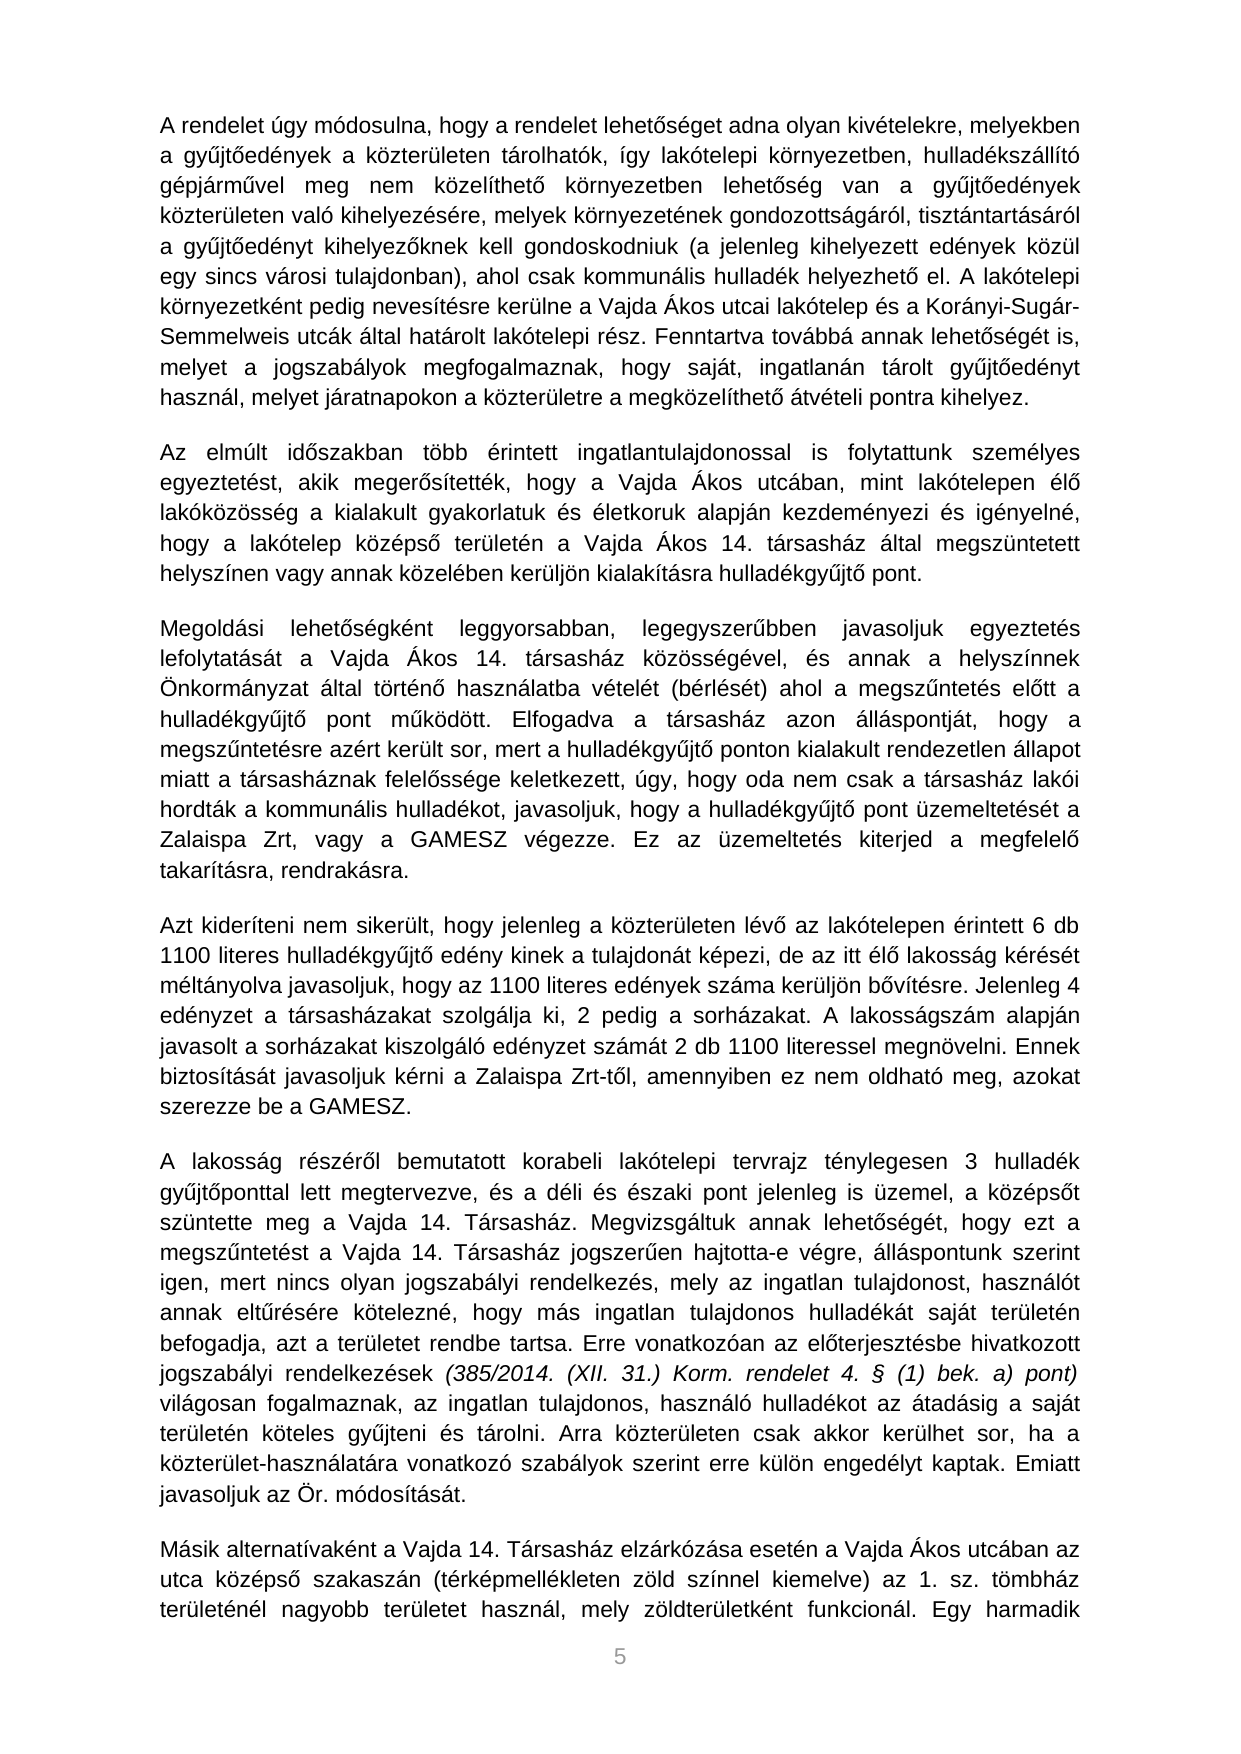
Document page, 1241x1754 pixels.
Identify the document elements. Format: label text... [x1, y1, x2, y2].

text Azt kideríteni nem sikerült, hogy jelenleg a közterületen lévő az lakótelepen érintett 6 db 1100 literes hulladékgyűjtő edény kinek a tulajdonát képezi, de az itt élő lakosság kérését méltányolva javasoljuk, hogy az 1100 literes edények száma kerüljön bővítésre. Jelenleg 4 edényzet a társasházakat szolgálja ki, 2 pedig a sorházakat. A lakosságszám alapján javasolt a sorházakat kiszolgáló edényzet számát 2 db 1100 literessel megnövelni. Ennek biztosítását javasoljuk kérni a Zalaispa Zrt-től, amennyiben ez nem oldható meg, azokat szerezze be a GAMESZ. [159, 912, 1081, 1119]
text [159, 1536, 1081, 1622]
text Megoldási lehetőségként leggyorsabban, legegyszerűbben javasoljuk egyeztetés lefolytatását a Vajda Ákos 14. társasház közösségével, és annak a helyszínnek Önkormányzat által történő használatba vételét (bérlését) ahol a megszűntetés előtt a hulladékgyűjtő pont működött. Elfogadva a társasház azon álláspontját, hogy a megszűntetésre azért került sor, mert a hulladékgyűjtő ponton kialakult rendezetlen állapot miatt a társasháznak felelőssége keletkezett, úgy, hogy oda nem csak a társasház lakói hordták a kommunális hulladékot, javasoljuk, hogy a hulladékgyűjtő pont üzemeltetését a Zalaispa Zrt, vagy a GAMESZ végezze. Ez az üzemeltetés kiterjed a megfelelő takarításra, rendrakásra. [159, 615, 1081, 883]
text A lakosság részéről bemutatott korabeli lakótelepi tervrajz ténylegesen 3 hulladék gyűjtőponttal lett megtervezve, és a déli és északi pont jelenleg is üzemel, a középsőt szüntette meg a Vajda 14. Társasház. Megvizsgáltuk annak lehetőségét, hogy ezt a megszűntetést a Vajda 14. Társasház jogszerűen hajtotta-e végre, álláspontunk szerint igen, mert nincs olyan jogszabályi rendelkezés, mely az ingatlan tulajdonost, használót annak eltűrésére kötelezné, hogy más ingatlan tulajdonos hulladékát saját területén befogadja, azt a területet rendbe tartsa. Erre vonatkozóan az előterjesztésbe hivatkozott jogszabályi rendelkezések (385/2014. (XII. 31.) Korm. rendelet 4. § (1) bek. a) pont) világosan fogalmaznak, az ingatlan tulajdonos, használó hulladékot az átadásig a saját területén köteles gyűjteni és tárolni. Arra közterületen csak akkor kerülhet sor, ha a közterület-használatára vonatkozó szabályok szerint erre külön engedélyt kaptak. Emiatt javasoljuk az Ör. módosítását. [159, 1148, 1081, 1507]
text Az elmúlt időszakban több érintett ingatlantulajdonossal is folytattunk személyes egyeztetést, akik megerősítették, hogy a Vajda Ákos utcában, mint lakótelepen élő lakóközösség a kialakult gyakorlatuk és életkoruk alapján kezdeményezi és igényelné, hogy a lakótelep középső területén a Vajda Ákos 14. társasház által megszüntetett helyszínen vagy annak közelében kerüljön kialakításra hulladékgyűjtő pont. [159, 439, 1081, 586]
text A rendelet úgy módosulna, hogy a rendelet lehetőséget adna olyan kivételekre, melyekben a gyűjtőedények a közterületen tárolhatók, így lakótelepi környezetben, hulladékszállító gépjárművel meg nem közelíthető környezetben lehetőség van a gyűjtőedények közterületen való kihelyezésére, melyek környezetének gondozottságáról, tisztántartásáról a gyűjtőedényt kihelyezőknek kell gondoskodniuk (a jelenleg kihelyezett edények közül egy sincs városi tulajdonban), ahol csak kommunális hulladék helyezhető el. A lakótelepi környezetként pedig nevesítésre kerülne a Vajda Ákos utcai lakótelep és a Korányi-Sugár-Semmelweis utcák által határolt lakótelepi rész. Fenntartva továbbá annak lehetőségét is, melyet a jogszabályok megfogalmaznak, hogy saját, ingatlanán tárolt gyűjtőedényt használ, melyet járatnapokon a közterületre a megközelíthető átvételi pontra kihelyez. [159, 112, 1081, 410]
